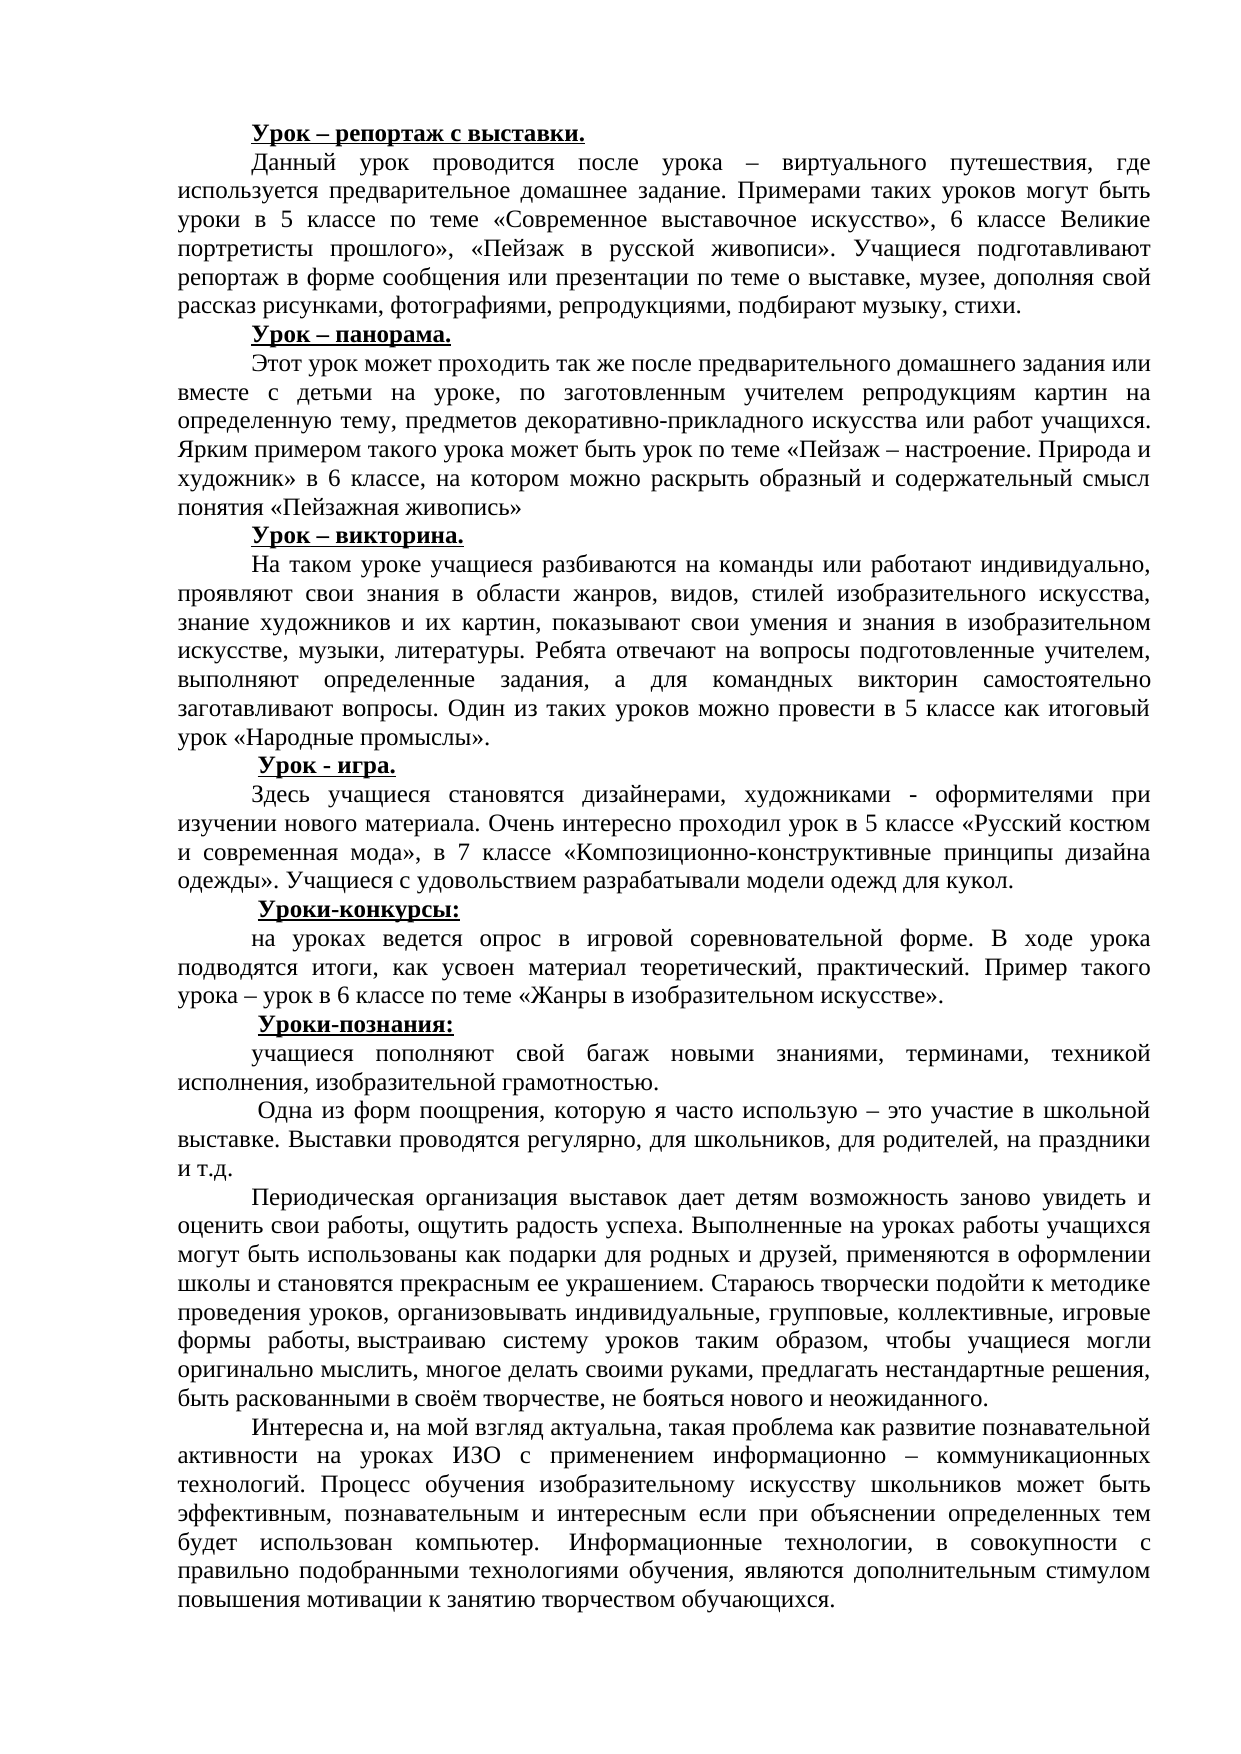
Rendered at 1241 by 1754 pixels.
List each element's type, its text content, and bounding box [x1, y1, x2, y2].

text Интересна и, на мой взгляд актуальна, такая проблема как развитие познавательной активности на уроках ИЗО с применением информационно – коммуникационных технологий. Процесс обучения изобразительному искусству школьников может быть эффективным, познавательным и интересным если при объяснении определенных тем будет использован компьютер. Информационные технологии, в совокупности с правильно подобранными технологиями обучения, являются дополнительным стимулом повышения мотивации к занятию творчеством обучающихся. [177, 1412, 1152, 1613]
text на уроках ведется опрос в игровой соревновательной форме. В ходе урока подводятся итоги, как усвоен материал теоретический, практический. Пример такого урока – урок в 6 классе по теме «Жанры в изобразительном искусстве». [177, 923, 1152, 1009]
text Урок – репортаж с выставки. [177, 118, 1152, 147]
text Этот урок может проходить так же после предварительного домашнего задания или вместе с детьми на уроке, по заготовленным учителем репродукциям картин на определенную тему, предметов декоративно-прикладного искусства или работ учащихся. Ярким примером такого урока может быть урок по теме «Пейзаж – настроение. Природа и художник» в 6 классе, на котором можно раскрыть образный и содержательный смысл понятия «Пейзажная живопись» [177, 348, 1152, 521]
text Данный урок проводится после урока – виртуального путешествия, где используется предварительное домашнее задание. Примерами таких уроков могут быть уроки в 5 классе по теме «Современное выставочное искусство», 6 классе Великие портретисты прошлого», «Пейзаж в русской живописи». Учащиеся подготавливают репортаж в форме сообщения или презентации по теме о выставке, музее, дополняя свой рассказ рисунками, фотографиями, репродукциями, подбирают музыку, стихи. [177, 147, 1152, 319]
text На таком уроке учащиеся разбиваются на команды или работают индивидуально, проявляют свои знания в области жанров, видов, стилей изобразительного искусства, знание художников и их картин, показывают свои умения и знания в изобразительном искусстве, музыки, литературы. Ребята отвечают на вопросы подготовленные учителем, выполняют определенные задания, а для командных викторин самостоятельно заготавливают вопросы. Один из таких уроков можно провести в 5 классе как итоговый урок «Народные промыслы». [177, 549, 1152, 751]
text Одна из форм поощрения, которую я часто использую – это участие в школьной выставке. Выставки проводятся регулярно, для школьников, для родителей, на праздники и т.д. [177, 1096, 1152, 1182]
text Здесь учащиеся становятся дизайнерами, художниками - оформителями при изучении нового материала. Очень интересно проходил урок в 5 классе «Русский костюм и современная мода», в 7 классе «Композиционно-конструктивные принципы дизайна одежды». Учащиеся с удовольствием разрабатывали модели одежд для кукол. [177, 779, 1152, 894]
text Урок – викторина. [177, 521, 1152, 549]
text Уроки-конкурсы: [177, 894, 1152, 923]
text Периодическая организация выставок дает детям возможность заново увидеть и оценить свои работы, ощутить радость успеха. Выполненные на уроках работы учащихся могут быть использованы как подарки для родных и друзей, применяются в оформлении школы и становятся прекрасным ее украшением. Стараюсь творчески подойти к методике проведения уроков, организовывать индивидуальные, групповые, коллективные, игровые формы работы, выстраиваю систему уроков таким образом, чтобы учащиеся могли оригинально мыслить, многое делать своими руками, предлагать нестандартные решения, быть раскованными в своём творчестве, не бояться нового и неожиданного. [177, 1182, 1152, 1412]
text Уроки-познания: [177, 1009, 1152, 1038]
text Урок – панорама. [177, 319, 1152, 348]
text учащиеся пополняют свой багаж новыми знаниями, терминами, техникой исполнения, изобразительной грамотностью. [177, 1038, 1152, 1096]
text Урок - игра. [177, 751, 1152, 779]
